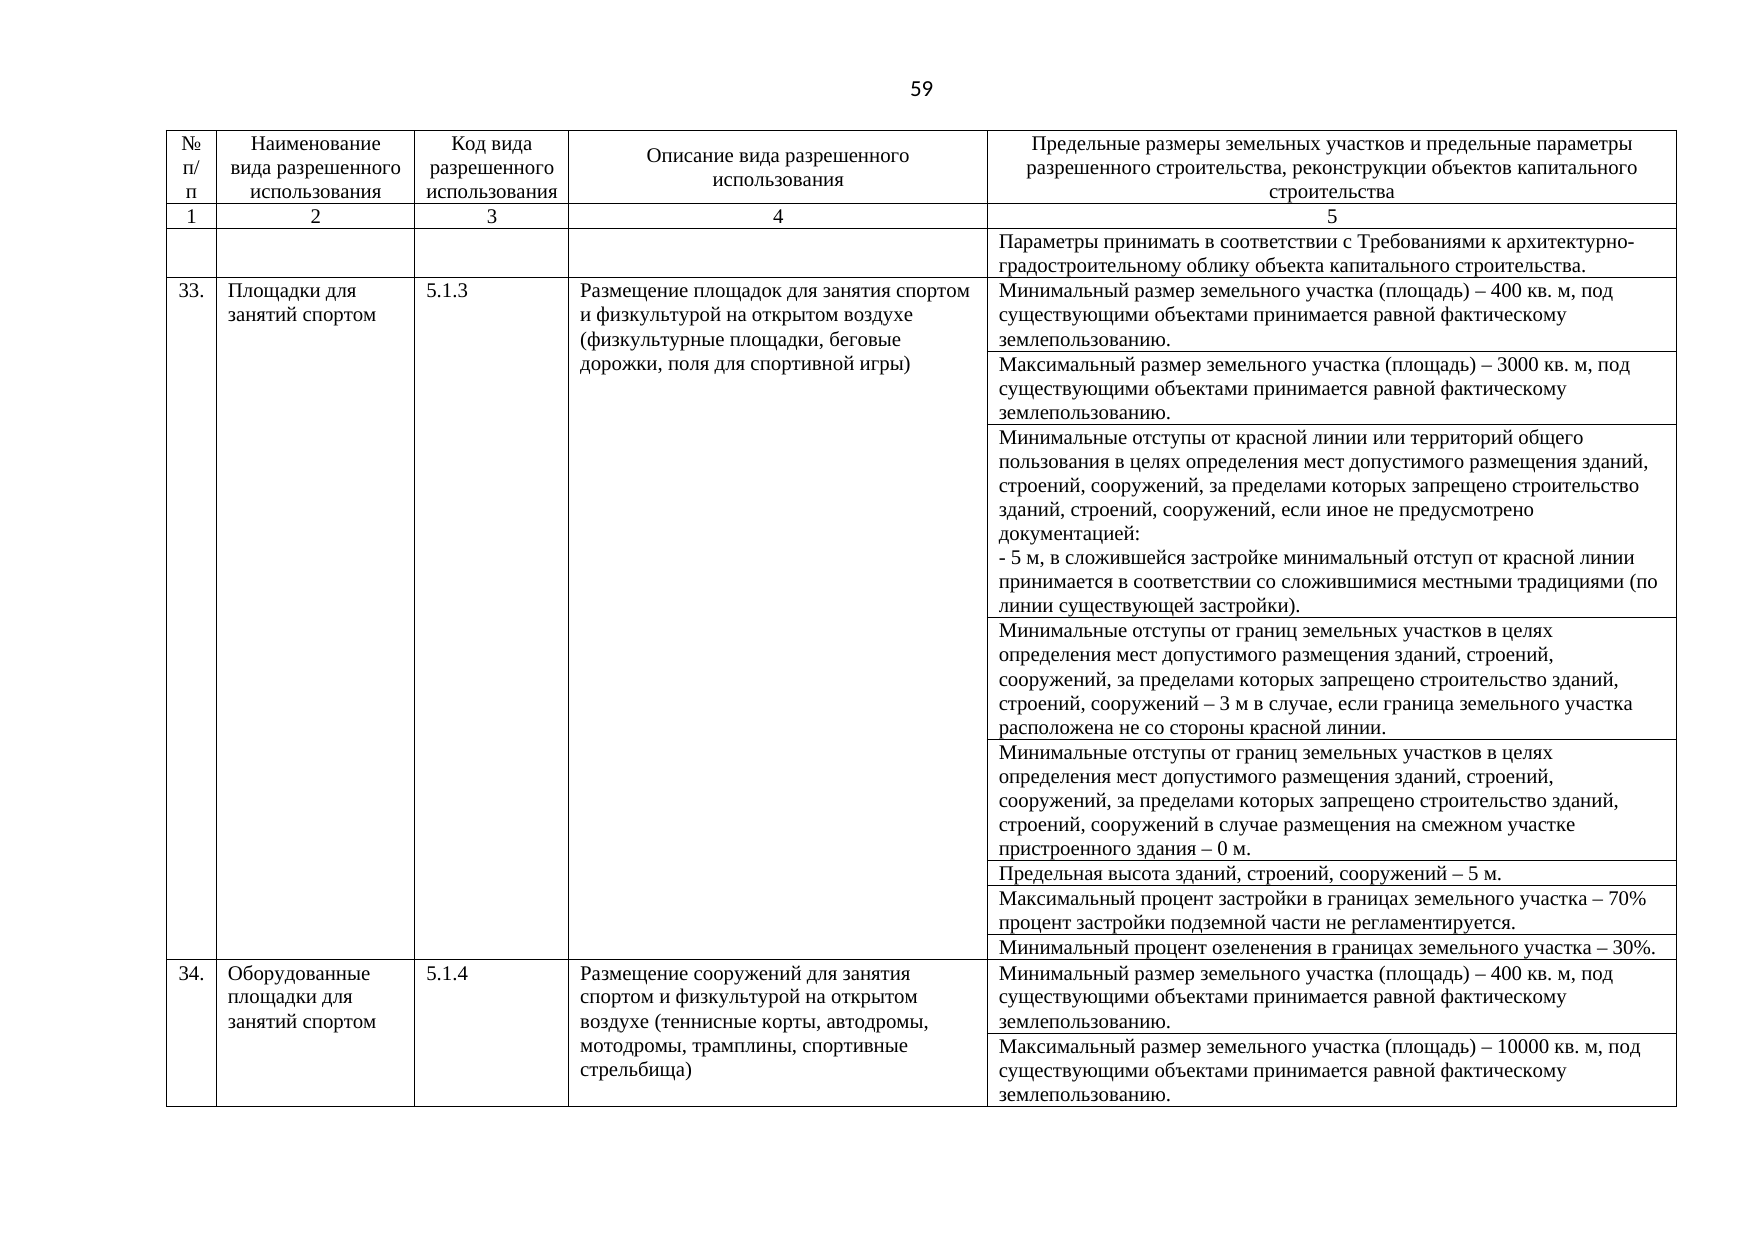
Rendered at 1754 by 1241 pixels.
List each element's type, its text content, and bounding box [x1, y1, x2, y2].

table_cell Максимальный размер земельного участка (площадь) – 10000 кв. м, под существующими объектами принимается равной фактическому землепользованию. [988, 1034, 1676, 1106]
table_header Наименование вида разрешенного использования [217, 131, 414, 203]
table_cell 5.1.4 [415, 960, 568, 1106]
table_cell 5 [988, 204, 1676, 228]
table_cell Максимальный процент застройки в границах земельного участка – 70% процент застройки подземной части не регламентируется. [988, 886, 1676, 934]
table_cell 33. [167, 278, 216, 959]
table_header Предельные размеры земельных участков и предельные параметры разрешенного строительства, реконструкции объектов капитального строительства [988, 131, 1676, 203]
table_cell Размещение площадок для занятия спортом и физкультурой на открытом воздухе (физкультурные площадки, беговые дорожки, поля для спортивной игры) [569, 278, 987, 959]
table_cell Максимальный размер земельного участка (площадь) – 3000 кв. м, под существующими объектами принимается равной фактическому землепользованию. [988, 352, 1676, 424]
table_cell Параметры принимать в соответствии с Требованиями к архитектурно-градостроительному облику объекта капитального строительства. [988, 229, 1676, 277]
table_cell 34. [167, 960, 216, 1106]
table_header Описание вида разрешенного использования [569, 131, 987, 203]
table_cell Минимальный процент озеленения в границах земельного участка – 30%. [988, 935, 1676, 959]
table_cell 4 [569, 204, 987, 228]
table_cell Площадки для занятий спортом [217, 278, 414, 959]
table_cell Минимальный размер земельного участка (площадь) – 400 кв. м, под существующими объектами принимается равной фактическому землепользованию. [988, 960, 1676, 1033]
table_cell Минимальные отступы от границ земельных участков в целях определения мест допустимого размещения зданий, строений, сооружений, за пределами которых запрещено строительство зданий, строений, сооружений в случае размещения на смежном участке пристроенного здания – 0 м. [988, 740, 1676, 860]
table_cell 2 [217, 204, 414, 228]
table_cell Минимальный размер земельного участка (площадь) – 400 кв. м, под существующими объектами принимается равной фактическому землепользованию. [988, 278, 1676, 351]
table_cell 3 [415, 204, 568, 228]
table_cell Минимальные отступы от границ земельных участков в целях определения мест допустимого размещения зданий, строений, сооружений, за пределами которых запрещено строительство зданий, строений, сооружений – 3 м в случае, если граница земельного участка расположена не со стороны красной линии. [988, 618, 1676, 739]
table_cell Размещение сооружений для занятия спортом и физкультурой на открытом воздухе (теннисные корты, автодромы, мотодромы, трамплины, спортивные стрельбища) [569, 960, 987, 1106]
table_header № п/п [167, 131, 216, 203]
table_cell Минимальные отступы от красной линии или территорий общего пользования в целях определения мест допустимого размещения зданий, строений, сооружений, за пределами которых запрещено строительство зданий, строений, сооружений, если иное не предусмотрено документацией: - 5 м, в сложившейся застройке минимальный отступ от красной линии принимается в соответствии со сложившимися местными традициями (по линии существующей застройки). [988, 425, 1676, 617]
table_header Код вида разрешенного использования [415, 131, 568, 203]
table_cell 1 [167, 204, 216, 228]
table_cell 5.1.3 [415, 278, 568, 959]
table_cell Предельная высота зданий, строений, сооружений – 5 м. [988, 861, 1676, 885]
table_cell Оборудованные площадки для занятий спортом [217, 960, 414, 1106]
